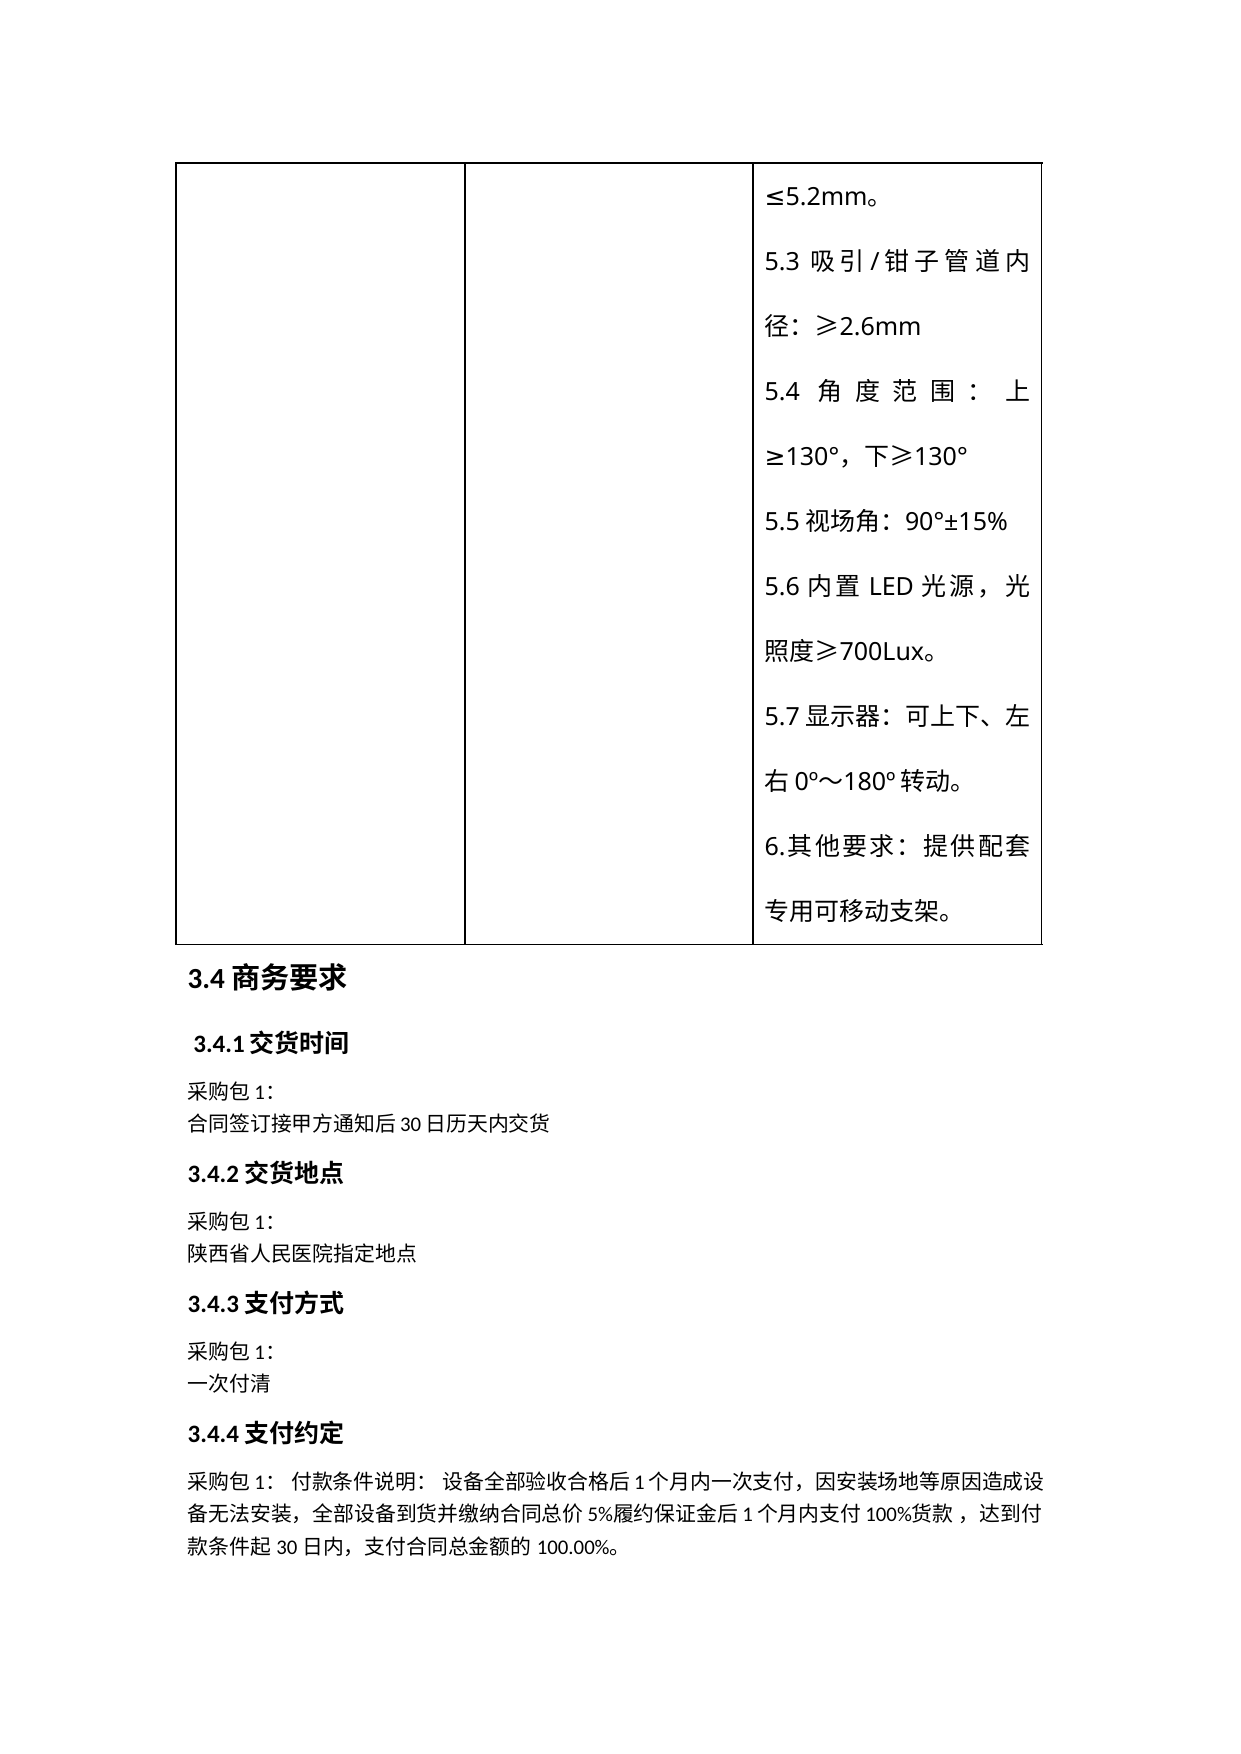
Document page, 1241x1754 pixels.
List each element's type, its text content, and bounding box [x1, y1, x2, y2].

table_cell [177, 164, 464, 943]
text 合同签订接甲方通知后30日历天内交货 [187, 1108, 1053, 1140]
text 陕西省人民医院指定地点 [187, 1238, 1053, 1270]
text 3.4.1交货时间 [187, 1010, 1053, 1075]
text 采购包1： [187, 1205, 1053, 1238]
text 3.4.2交货地点 [187, 1140, 1053, 1205]
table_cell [754, 164, 1041, 943]
text 采购包1： [187, 1075, 1053, 1108]
text 3.4商务要求 [187, 945, 1053, 1010]
text 3.4.3支付方式 [187, 1270, 1053, 1335]
text 采购包1： 付款条件说明： 设备全部验收合格后1个月内一次支付，因安装场地等原因造成设备无法安装，全部设备到货并缴纳合同总价5%履约保证金后1个月内支付100%货款 ，达到付款条件起 30 日内，支付合同总金额的 100.00%。 [187, 1465, 1053, 1563]
text 采购包1： [187, 1335, 1053, 1368]
table_cell 18 [466, 164, 752, 943]
text 一次付清 [187, 1368, 1053, 1400]
text 3.4.4支付约定 [187, 1400, 1053, 1465]
